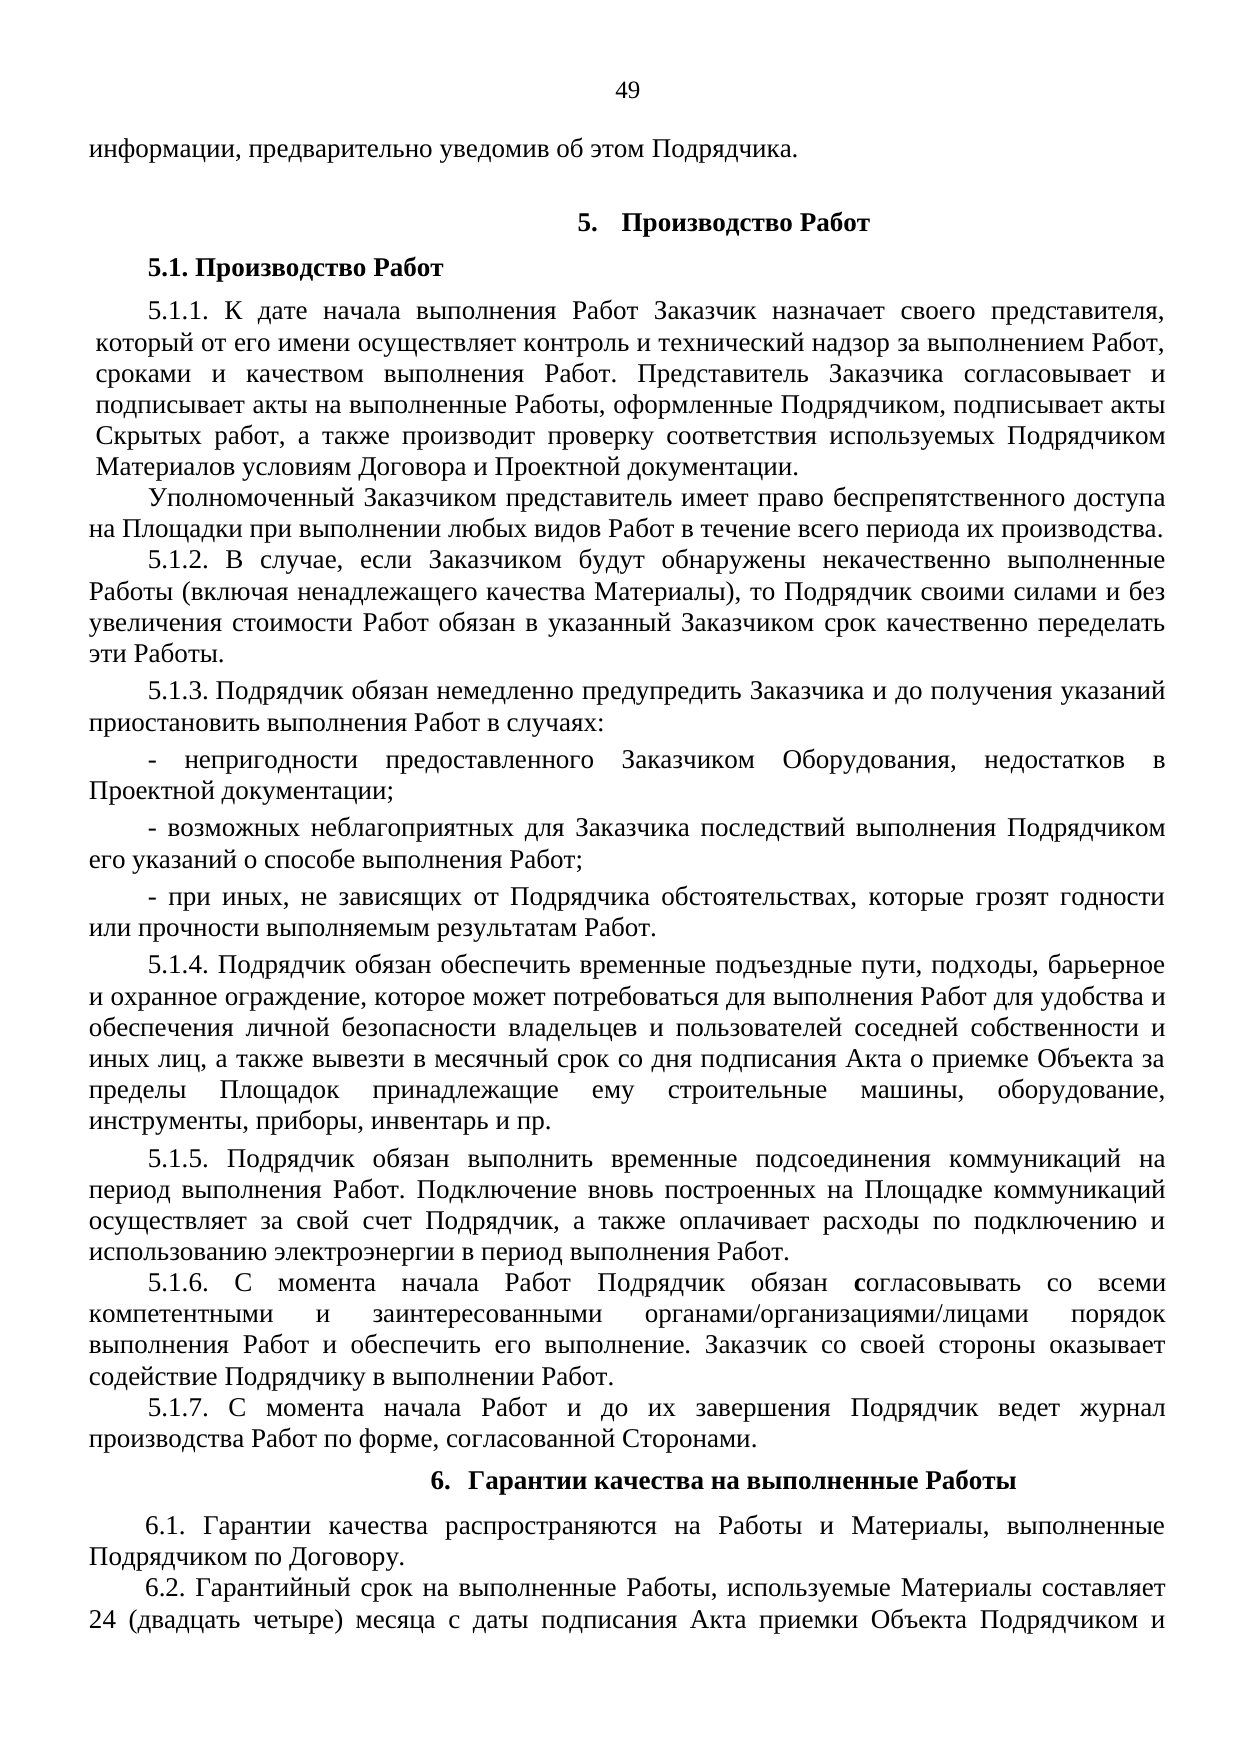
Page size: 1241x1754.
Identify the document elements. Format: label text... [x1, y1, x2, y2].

text Уполномоченный Заказчиком представитель имеет право беспрепятственного доступа на Площадки при выполнении любых видов Работ в течение всего периода их производства. [89, 481, 1167, 544]
text 6.1. Гарантии качества распространяются на Работы и Материалы, выполненные Подрядчиком по Договору. [89, 1509, 1167, 1572]
text - при иных, не зависящих от Подрядчика обстоятельствах, которые грозят годности или прочности выполняемым результатам Работ. [89, 880, 1167, 942]
text 5.1.3. Подрядчик обязан немедленно предупредить Заказчика и до получения указаний приостановить выполнения Работ в случаях: [89, 674, 1167, 737]
text - возможных неблагоприятных для Заказчика последствий выполнения Подрядчиком его указаний о способе выполнения Работ; [89, 812, 1167, 874]
list Гарантии качества на выполненные Работы [281, 1464, 1167, 1496]
text 5.1.4. Подрядчик обязан обеспечить временные подъездные пути, подходы, барьерное и охранное ограждение, которое может потребоваться для выполнения Работ для удобства и обеспечения личной безопасности владельцев и пользователей соседней собственности и иных лиц, а также вывезти в месячный срок со дня подписания Акта о приемке Объекта за пределы Площадок принадлежащие ему строительные машины, оборудование, инструменты, приборы, инвентарь и пр. [89, 949, 1167, 1136]
text 5.1.7. С момента начала Работ и до их завершения Подрядчик ведет журнал производства Работ по форме, согласованной Сторонами. [89, 1391, 1167, 1453]
text 5.1.2. В случае, если Заказчиком будут обнаружены некачественно выполненные Работы (включая ненадлежащего качества Материалы), то Подрядчик своими силами и без увеличения стоимости Работ обязан в указанный Заказчиком срок качественно переделать эти Работы. [89, 544, 1167, 668]
text 5.1. Производство Работ [148, 251, 1167, 282]
list Производство Работ [281, 206, 1167, 237]
text 5.1.6. С момента начала Работ Подрядчик обязан согласовывать со всеми компетентными и заинтересованными органами/организациями/лицами порядок выполнения Работ и обеспечить его выполнение. Заказчик со своей стороны оказывает содействие Подрядчику в выполнении Работ. [89, 1266, 1167, 1391]
text - непригодности предоставленного Заказчиком Оборудования, недостатков в Проектной документации; [89, 743, 1167, 805]
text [89, 132, 1167, 164]
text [89, 1572, 1167, 1634]
text 5.1.1. К дате начала выполнения Работ Заказчик назначает своего представителя, который от его имени осуществляет контроль и технический надзор за выполнением Работ, сроками и качеством выполнения Работ. Представитель Заказчика согласовывает и подписывает акты на выполненные Работы, оформленные Подрядчиком, подписывает акты Скрытых работ, а также производит проверку соответствия используемых Подрядчиком Материалов условиям Договора и Проектной документации. [95, 294, 1167, 481]
text 5.1.5. Подрядчик обязан выполнить временные подсоединения коммуникаций на период выполнения Работ. Подключение вновь построенных на Площадке коммуникаций осуществляет за свой счет Подрядчик, а также оплачивает расходы по подключению и использованию электроэнергии в период выполнения Работ. [89, 1142, 1167, 1266]
